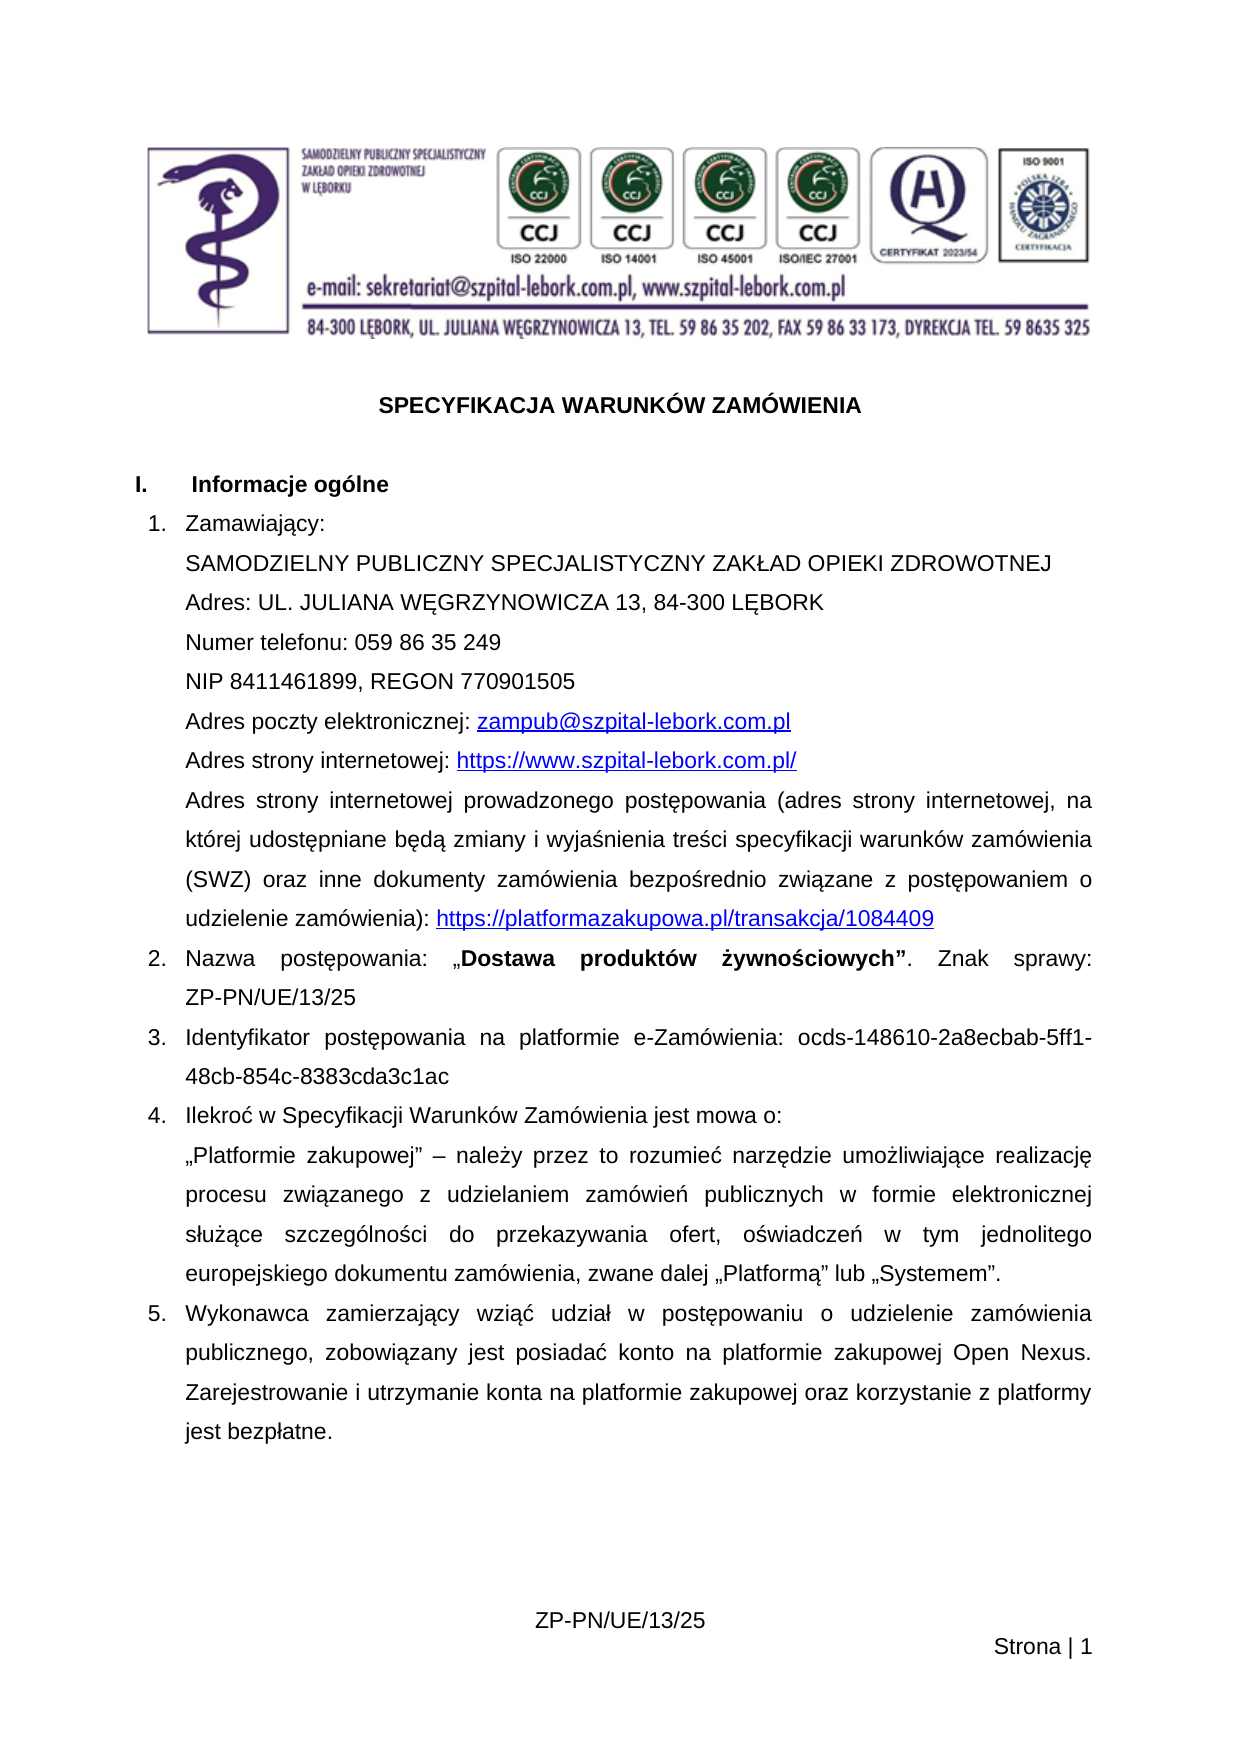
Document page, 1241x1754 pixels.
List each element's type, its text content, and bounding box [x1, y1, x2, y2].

text SAMODZIELNY PUBLICZNY SPECJALISTYCZNY ZAKŁAD OPIEKI ZDROWOTNEJ [185, 550, 1093, 576]
text „Platformie zakupowej” – należy przez to rozumieć narzędzie umożliwiające realizację procesu związanego z udzielaniem zamówień publicznych w formie elektronicznej służące szczególności do przekazywania ofert, oświadczeń w tym jednolitego europejskiego dokumentu zamówienia, zwane dalej „Platformą” lub „Systemem”. [185, 1142, 1093, 1287]
list Identyfikator postępowania na platformie e-Zamówienia: ocds-148610-2a8ecbab-5ff1-48cb-854c-8383cda3c1ac [148, 1023, 1093, 1089]
list Zamawiający: [148, 510, 1093, 537]
text Adres strony internetowej: https://www.szpital-lebork.com.pl/ [185, 747, 1093, 773]
list Ilekroć w Specyfikacji Warunków Zamówienia jest mowa o: [148, 1102, 1093, 1129]
text Adres poczty elektronicznej: zampub@szpital-lebork.com.pl [185, 708, 1093, 734]
text NIP 8411461899, REGON 770901505 [185, 668, 1093, 694]
list Wykonawca zamierzający wziąć udział w postępowaniu o udzielenie zamówienia publicznego, zobowiązany jest posiadać konto na platformie zakupowej Open Nexus. Zarejestrowanie i utrzymanie konta na platformie zakupowej oraz korzystanie z platformy jest bezpłatne. [148, 1300, 1093, 1445]
text Adres strony internetowej prowadzonego postępowania (adres strony internetowej, na której udostępniane będą zmiany i wyjaśnienia treści specyfikacji warunków zamówienia (SWZ) oraz inne dokumenty zamówienia bezpośrednio związane z postępowaniem o udzielenie zamówienia): https://platformazakupowa.pl/transakcja/1084409 [185, 787, 1093, 931]
text Numer telefonu: 059 86 35 249 [185, 629, 1093, 655]
picture [147, 147, 1093, 339]
text Adres: UL. JULIANA WĘGRZYNOWICZA 13, 84-300 LĘBORK [185, 589, 1093, 616]
list Nazwa postępowania: „Dostawa produktów żywnościowych”. Znak sprawy: ZP-PN/UE/13/25 [148, 944, 1093, 1010]
text SPECYFIKACJA WARUNKÓW ZAMÓWIENIA [148, 392, 1093, 418]
list Informacje ogólne [148, 471, 1093, 497]
